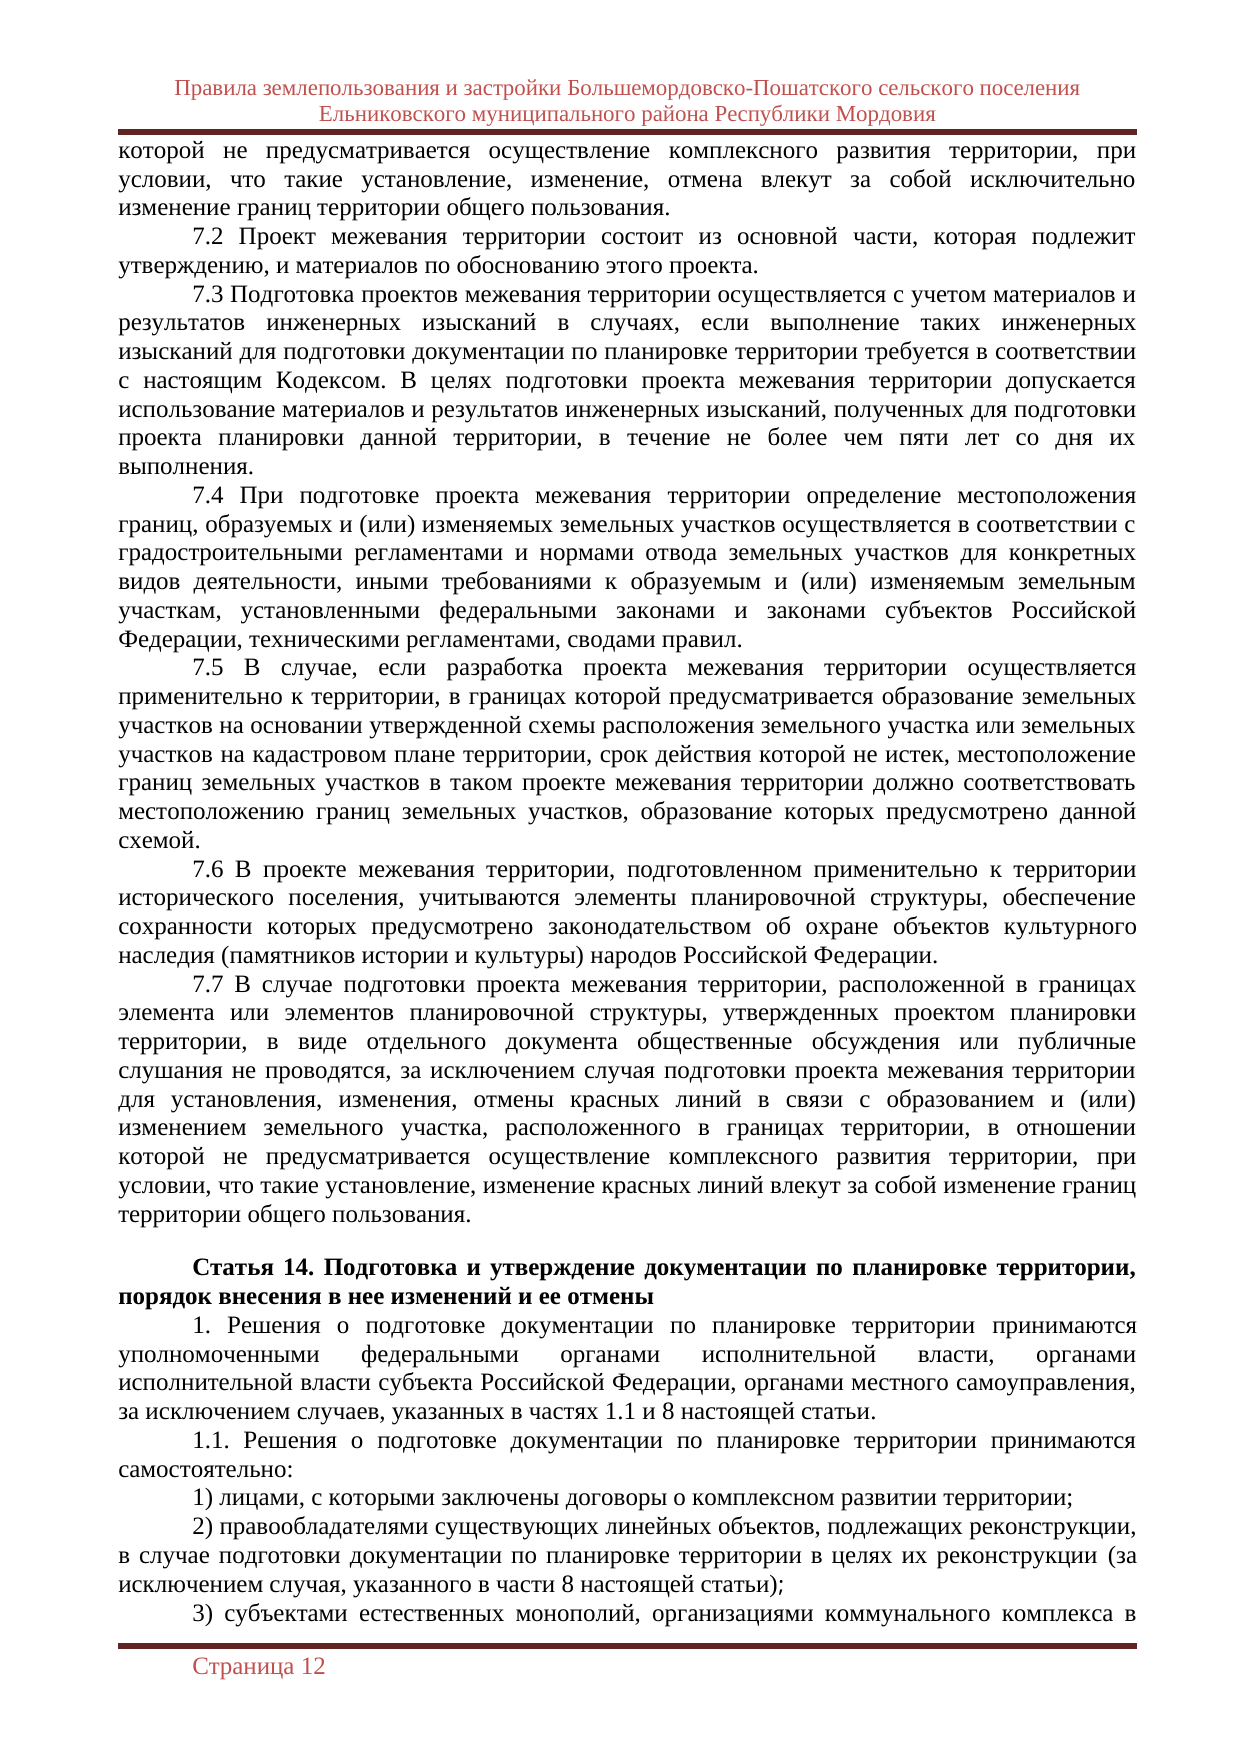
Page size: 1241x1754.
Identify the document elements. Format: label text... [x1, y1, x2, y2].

text 7.5 В случае, если разработка проекта межевания территории осуществляется применительно к территории, в границах которой предусматривается образование земельных участков на основании утвержденной схемы расположения земельного участка или земельных участков на кадастровом плане территории, срок действия которой не истек, местоположение границ земельных участков в таком проекте межевания территории должно соответствовать местоположению границ земельных участков, образование которых предусмотрено данной схемой. [118, 652, 1137, 854]
text 1.1. Решения о подготовке документации по планировке территории принимаются самостоятельно: [118, 1425, 1137, 1482]
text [118, 135, 1137, 221]
text 7.3 Подготовка проектов межевания территории осуществляется с учетом материалов и результатов инженерных изысканий в случаях, если выполнение таких инженерных изысканий для подготовки документации по планировке территории требуется в соответствии с настоящим Кодексом. В целях подготовки проекта межевания территории допускается использование материалов и результатов инженерных изысканий, полученных для подготовки проекта планировки данной территории, в течение не более чем пяти лет со дня их выполнения. [118, 279, 1137, 480]
text 7.2 Проект межевания территории состоит из основной части, которая подлежит утверждению, и материалов по обоснованию этого проекта. [118, 221, 1137, 279]
text 1. Решения о подготовке документации по планировке территории принимаются уполномоченными федеральными органами исполнительной власти, органами исполнительной власти субъекта Российской Федерации, органами местного самоуправления, за исключением случаев, указанных в частях 1.1 и 8 настоящей статьи. [118, 1310, 1137, 1425]
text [118, 1598, 1137, 1627]
text 2) правообладателями существующих линейных объектов, подлежащих реконструкции, в случае подготовки документации по планировке территории в целях их реконструкции (за исключением случая, указанного в части 8 настоящей статьи); [118, 1511, 1137, 1598]
subtitle Статья 14. Подготовка и утверждение документации по планировке территории, порядок внесения в нее изменений и ее отмены [118, 1252, 1137, 1310]
text 1) лицами, с которыми заключены договоры о комплексном развитии территории; [118, 1482, 1137, 1511]
text 7.7 В случае подготовки проекта межевания территории, расположенной в границах элемента или элементов планировочной структуры, утвержденных проектом планировки территории, в виде отдельного документа общественные обсуждения или публичные слушания не проводятся, за исключением случая подготовки проекта межевания территории для установления, изменения, отмены красных линий в связи с образованием и (или) изменением земельного участка, расположенного в границах территории, в отношении которой не предусматривается осуществление комплексного развития территории, при условии, что такие установление, изменение красных линий влекут за собой изменение границ территории общего пользования. [118, 969, 1137, 1227]
text 7.6 В проекте межевания территории, подготовленном применительно к территории исторического поселения, учитываются элементы планировочной структуры, обеспечение сохранности которых предусмотрено законодательством об охране объектов культурного наследия (памятников истории и культуры) народов Российской Федерации. [118, 854, 1137, 969]
text 7.4 При подготовке проекта межевания территории определение местоположения границ, образуемых и (или) изменяемых земельных участков осуществляется в соответствии с градостроительными регламентами и нормами отвода земельных участков для конкретных видов деятельности, иными требованиями к образуемым и (или) изменяемым земельным участкам, установленными федеральными законами и законами субъектов Российской Федерации, техническими регламентами, сводами правил. [118, 480, 1137, 652]
